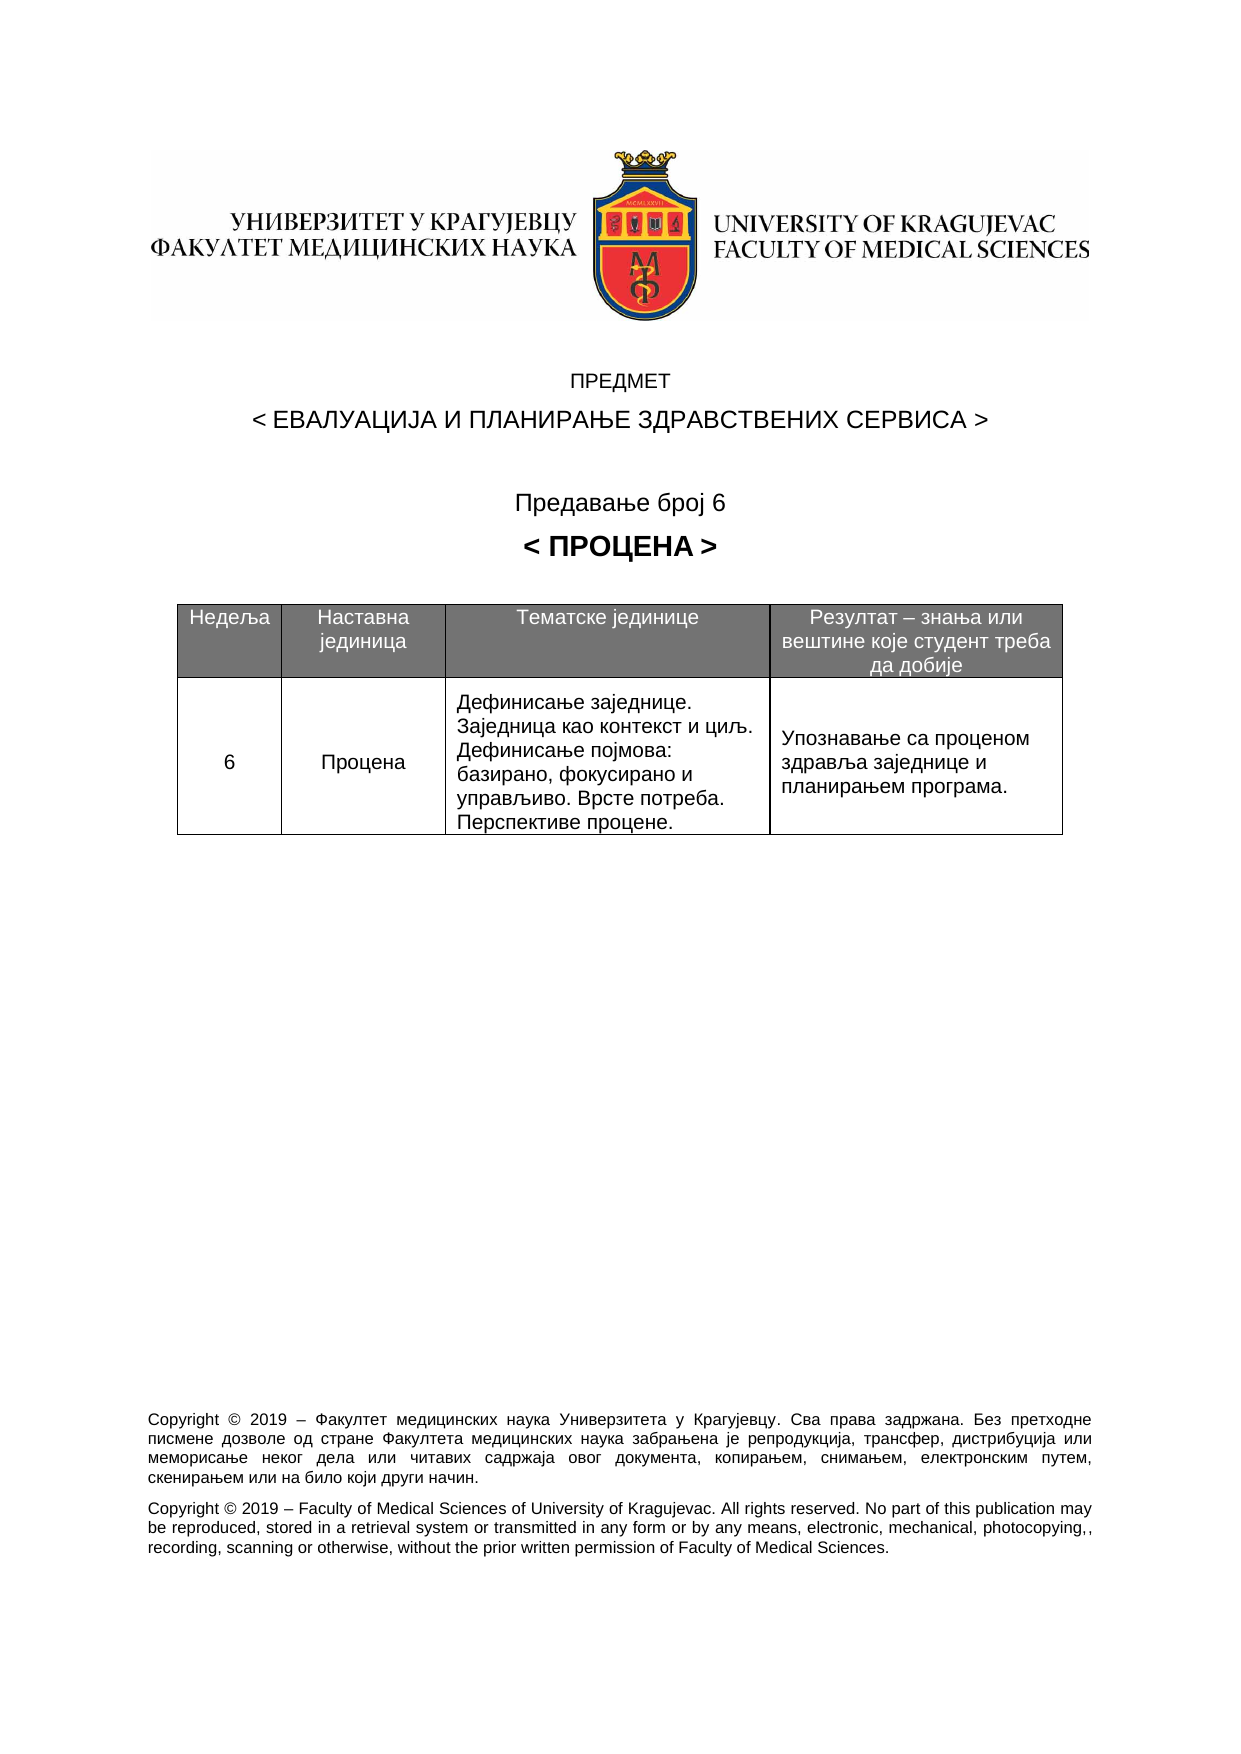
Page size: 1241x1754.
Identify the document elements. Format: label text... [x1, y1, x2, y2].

table_header Наставна јединица [282, 605, 445, 677]
table_cell 6 [178, 678, 281, 834]
table_header Резултат – знања или вештине које студент треба да добије [771, 605, 1062, 677]
text < ПРОЦЕНА > [148, 529, 1092, 562]
table_cell Процена [282, 678, 445, 834]
picture [151, 150, 1089, 321]
table_cell Упознавање са проценом здравља заједнице и планирањем програма. [771, 678, 1062, 834]
text Copyright © 2019 – Факултет медицинских наука Универзитета у Крагујевцу. Сва права задржана. Без претходне писмене дозволе од стране Факултета медицинских наука забрањена је репродукција, трансфер, дистрибуција или меморисање неког дела или читавих садржаја овог документа, копирањем, снимањем, електронским путем, скенирањем или на било који други начин. [148, 1410, 1092, 1487]
table_cell Дефинисање заједнице. Заједница као контекст и циљ. Дефинисање појмова: базирано, фокусирано и управљиво. Врсте потреба. Перспективе процене. [446, 678, 769, 834]
text ПРЕДМЕТ [148, 369, 1092, 393]
text < ЕВАЛУАЦИЈА И ПЛАНИРАЊЕ ЗДРАВСТВЕНИХ СЕРВИСА > [148, 405, 1092, 434]
text Предавање број 6 [148, 488, 1092, 516]
table_header Тематске јединице [446, 605, 769, 677]
text Copyright © 2019 – Faculty of Medical Sciences of University of Kragujevac. All rights reserved. No part of this publication may be reproduced, stored in a retrieval system or transmitted in any form or by any means, electronic, mechanical, photocopying,, recording, scanning or otherwise, without the prior written permission of Faculty of Medical Sciences. [148, 1499, 1092, 1557]
table_header Недеља [178, 605, 281, 677]
